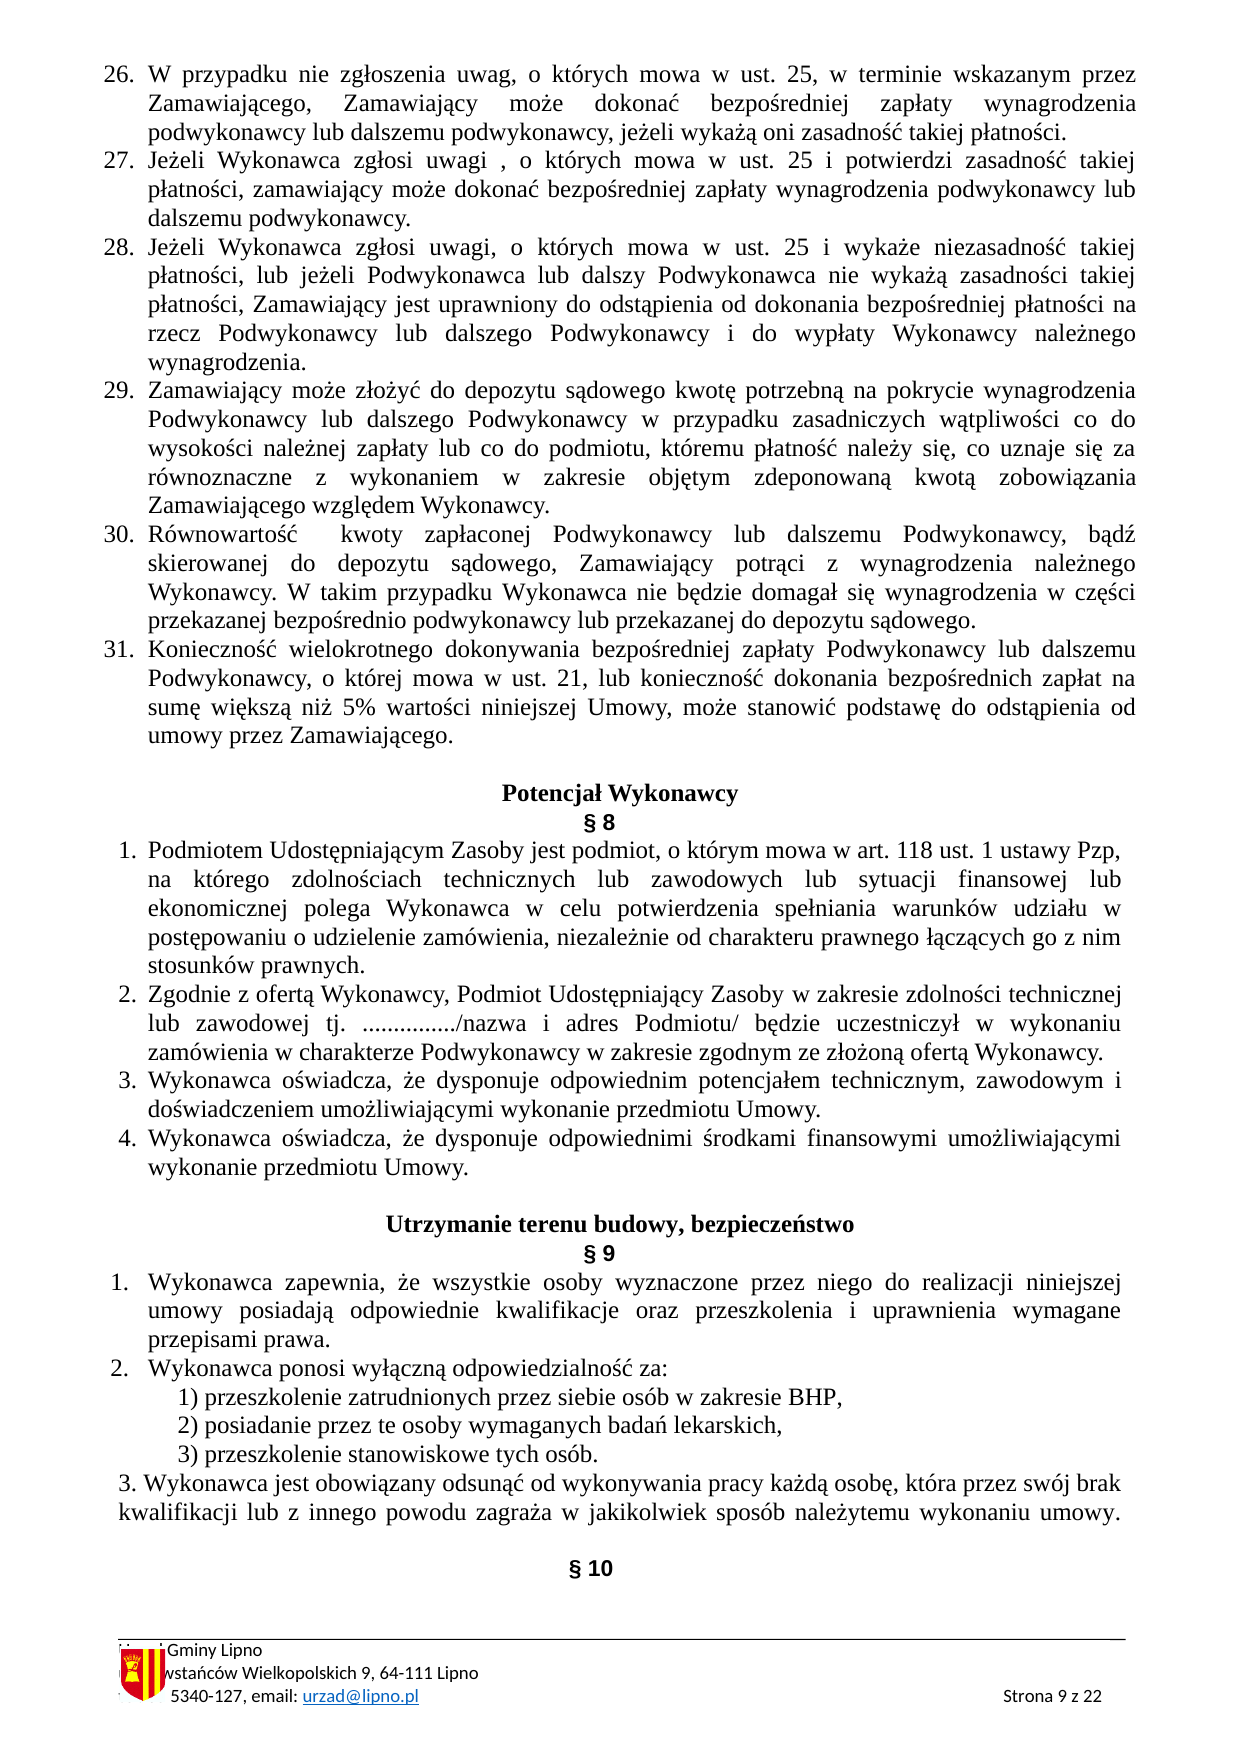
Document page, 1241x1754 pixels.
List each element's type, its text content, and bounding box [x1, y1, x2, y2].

list Wykonawca oświadcza, że dysponuje odpowiednim potencjałem technicznym, zawodowym i doświadczeniem umożliwiającymi wykonanie przedmiotu Umowy. [118, 1065, 1122, 1123]
list Jeżeli Wykonawca zgłosi uwagi , o których mowa w ust. 25 i potwierdzi zasadność takiej płatności, zamawiający może dokonać bezpośredniej zapłaty wynagrodzenia podwykonawcy lub dalszemu podwykonawcy. [103, 145, 1137, 232]
list W przypadku nie zgłoszenia uwag, o których mowa w ust. 25, w terminie wskazanym przez Zamawiającego, Zamawiający może dokonać bezpośredniej zapłaty wynagrodzenia podwykonawcy lub dalszemu podwykonawcy, jeżeli wykażą oni zasadność takiej płatności. [103, 59, 1137, 145]
list Zgodnie z ofertą Wykonawcy, Podmiot Udostępniający Zasoby w zakresie zdolności technicznej lub zawodowej tj. .............../nazwa i adres Podmiotu/ będzie uczestniczył w wykonaniu zamówienia w charakterze Podwykonawcy w zakresie zgodnym ze złożoną ofertą Wykonawcy. [118, 979, 1122, 1065]
list Jeżeli Wykonawca zgłosi uwagi, o których mowa w ust. 25 i wykaże niezasadność takiej płatności, lub jeżeli Podwykonawca lub dalszy Podwykonawca nie wykażą zasadności takiej płatności, Zamawiający jest uprawniony do odstąpienia od dokonania bezpośredniej płatności na rzecz Podwykonawcy lub dalszego Podwykonawcy i do wypłaty Wykonawcy należnego wynagrodzenia. [103, 232, 1137, 375]
picture [118, 1646, 165, 1700]
text Potencjał Wykonawcy [118, 749, 1122, 807]
text 2) posiadanie przez te osoby wymaganych badań lekarskich, [177, 1410, 1122, 1439]
list Wykonawca oświadcza, że dysponuje odpowiednimi środkami finansowymi umożliwiającymi wykonanie przedmiotu Umowy. [118, 1123, 1122, 1180]
list Zamawiający może złożyć do depozytu sądowego kwotę potrzebną na pokrycie wynagrodzenia Podwykonawcy lub dalszego Podwykonawcy w przypadku zasadniczych wątpliwości co do wysokości należnej zapłaty lub co do podmiotu, któremu płatność należy się, co uznaje się za równoznaczne z wykonaniem w zakresie objętym zdeponowaną kwotą zobowiązania Zamawiającego względem Wykonawcy. [103, 375, 1137, 519]
list Konieczność wielokrotnego dokonywania bezpośredniej zapłaty Podwykonawcy lub dalszemu Podwykonawcy, o której mowa w ust. 21, lub konieczność dokonania bezpośrednich zapłat na sumę większą niż 5% wartości niniejszej Umowy, może stanowić podstawę do odstąpienia od umowy przez Zamawiającego. [103, 634, 1137, 749]
list Wykonawca zapewnia, że wszystkie osoby wyznaczone przez niego do realizacji niniejszej umowy posiadają odpowiednie kwalifikacje oraz przeszkolenia i uprawnienia wymagane przepisami prawa. [110, 1267, 1122, 1353]
text 3) przeszkolenie stanowiskowe tych osób. [177, 1439, 1122, 1468]
text 1) przeszkolenie zatrudnionych przez siebie osób w zakresie BHP, [177, 1382, 1122, 1410]
list Podmiotem Udostępniającym Zasoby jest podmiot, o którym mowa w art. 118 ust. 1 ustawy Pzp, na którego zdolnościach technicznych lub zawodowych lub sytuacji finansowej lub ekonomicznej polega Wykonawca w celu potwierdzenia spełniania warunków udziału w postępowaniu o udzielenie zamówienia, niezależnie od charakteru prawnego łączących go z nim stosunków prawnych. [118, 835, 1122, 979]
text 3. Wykonawca jest obowiązany odsunąć od wykonywania pracy każdą osobę, która przez swój brak kwalifikacji lub z innego powodu zagraża w jakikolwiek sposób należytemu wykonaniu umowy. [118, 1468, 1122, 1553]
list Równowartość kwoty zapłaconej Podwykonawcy lub dalszemu Podwykonawcy, bądź skierowanej do depozytu sądowego, Zamawiający potrąci z wynagrodzenia należnego Wykonawcy. W takim przypadku Wykonawca nie będzie domagał się wynagrodzenia w części przekazanej bezpośrednio podwykonawcy lub przekazanej do depozytu sądowego. [103, 519, 1137, 634]
list Wykonawca ponosi wyłączną odpowiedzialność za: [110, 1353, 1122, 1382]
text Utrzymanie terenu budowy, bezpieczeństwo [118, 1209, 1122, 1238]
